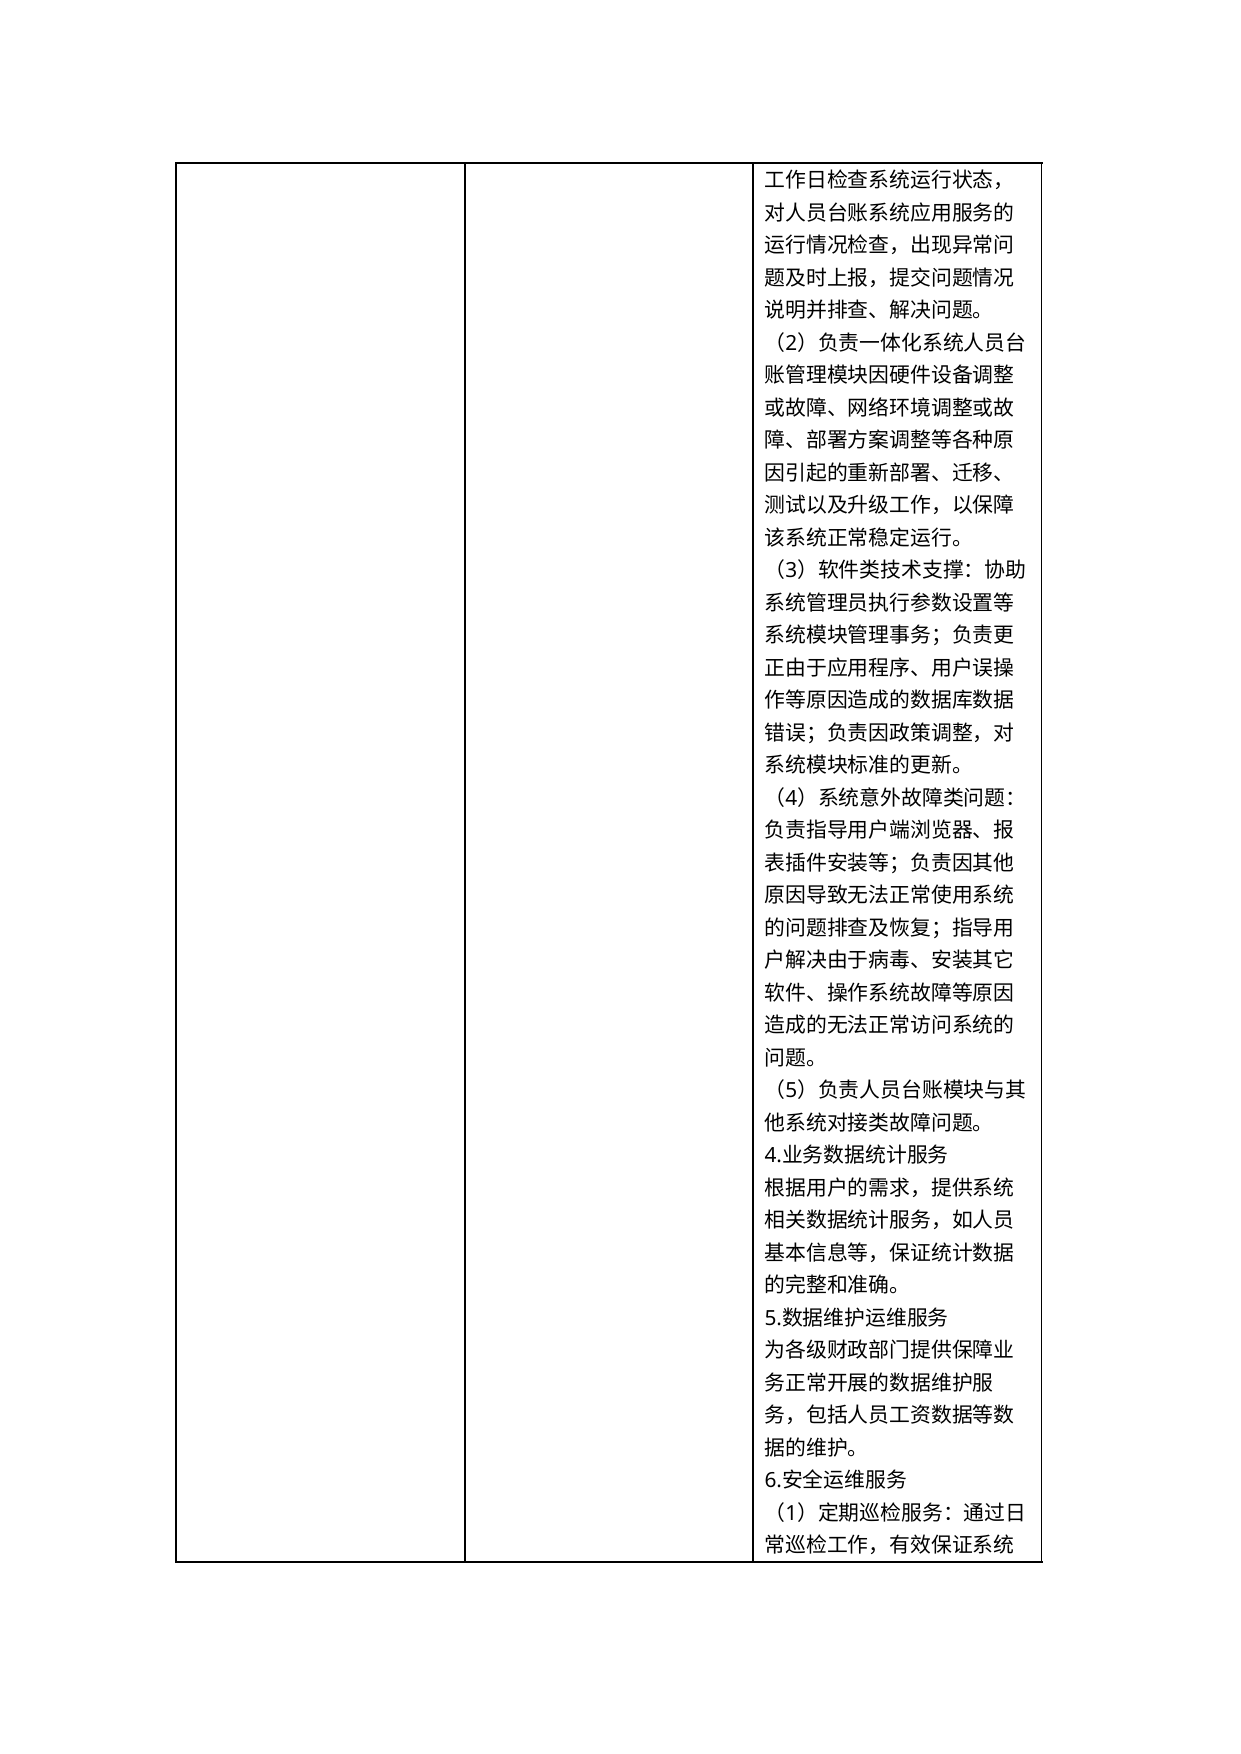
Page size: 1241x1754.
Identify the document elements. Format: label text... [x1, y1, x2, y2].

table_cell [466, 164, 752, 1561]
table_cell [754, 164, 1041, 1561]
table_cell 1 [177, 164, 464, 1561]
